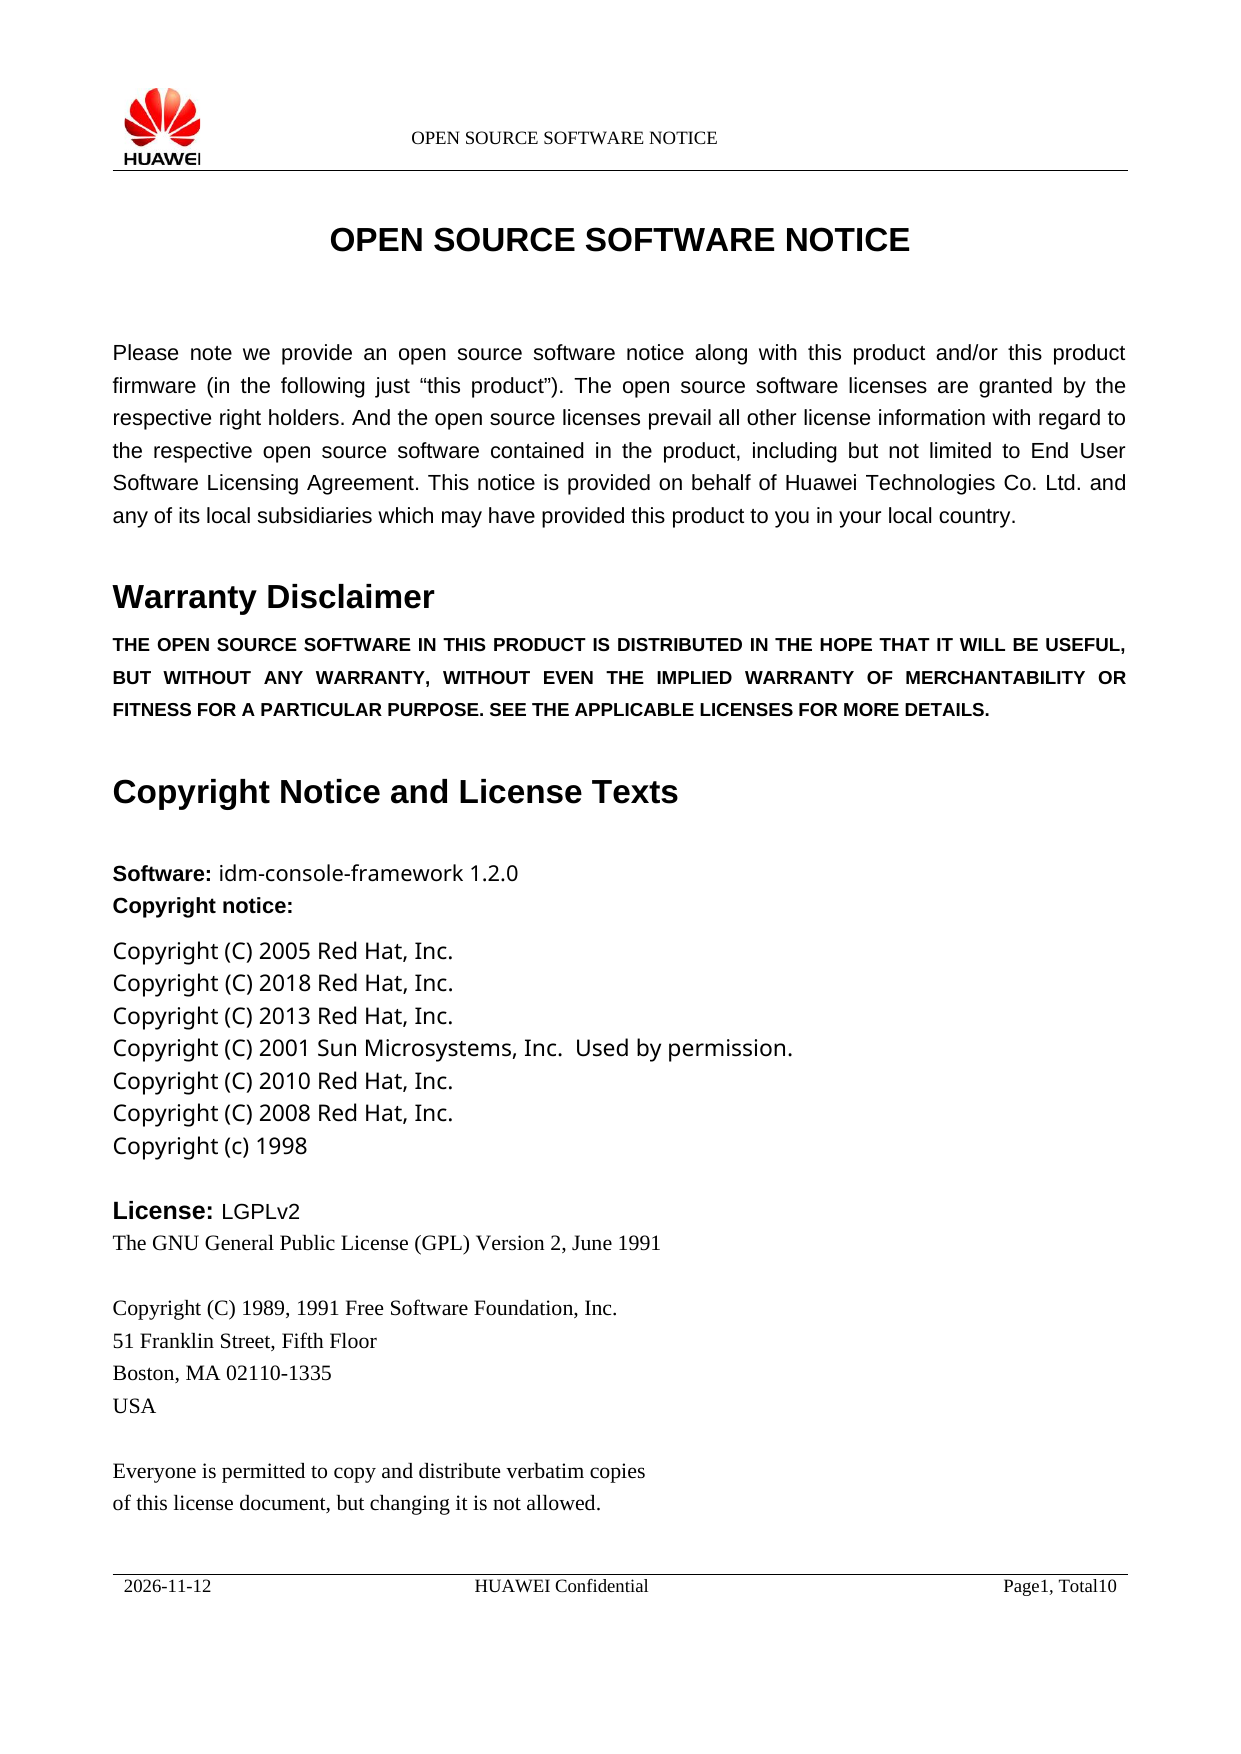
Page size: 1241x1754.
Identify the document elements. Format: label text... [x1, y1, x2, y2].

text OPEN SOURCE SOFTWARE NOTICE [112, 206, 1128, 271]
text Copyright (C) 2005 Red Hat, Inc. Copyright (C) 2018 Red Hat, Inc. Copyright (C) 2013 Red Hat, Inc. Copyright (C) 2001 Sun Microsystems, Inc. Used by permission. Copyright (C) 2010 Red Hat, Inc. Copyright (C) 2008 Red Hat, Inc. Copyright (c) 1998 [112, 934, 1128, 1194]
picture [124, 88, 201, 165]
text Please note we provide an open source software notice along with this product and/or this product firmware (in the following just “this product”). The open source software licenses are granted by the respective right holders. And the open source licenses prevail all other license information with regard to the respective open source software contained in the product, including but not limited to End User Software Licensing Agreement. This notice is provided on behalf of Huawei Technologies Co. Ltd. and any of its local subsidiaries which may have provided this product to you in your local country. [112, 336, 1128, 531]
text Copyright notice: [112, 889, 1128, 921]
text The open source software in this product is distributed in the hope that it will be useful, but WITHOUT ANY WARRANTY, without even the implied warranty of MERCHANTABILITY or FITNESS FOR A PARTICULAR PURPOSE. See the applicable licenses for more details. [112, 629, 1128, 726]
title Software: idm-console-framework 1.2.0 [112, 856, 1128, 889]
text License: LGPLv2 [112, 1194, 1128, 1226]
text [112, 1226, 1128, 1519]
text Warranty Disclaimer [112, 564, 1128, 629]
text Copyright Notice and License Texts [112, 759, 1128, 824]
